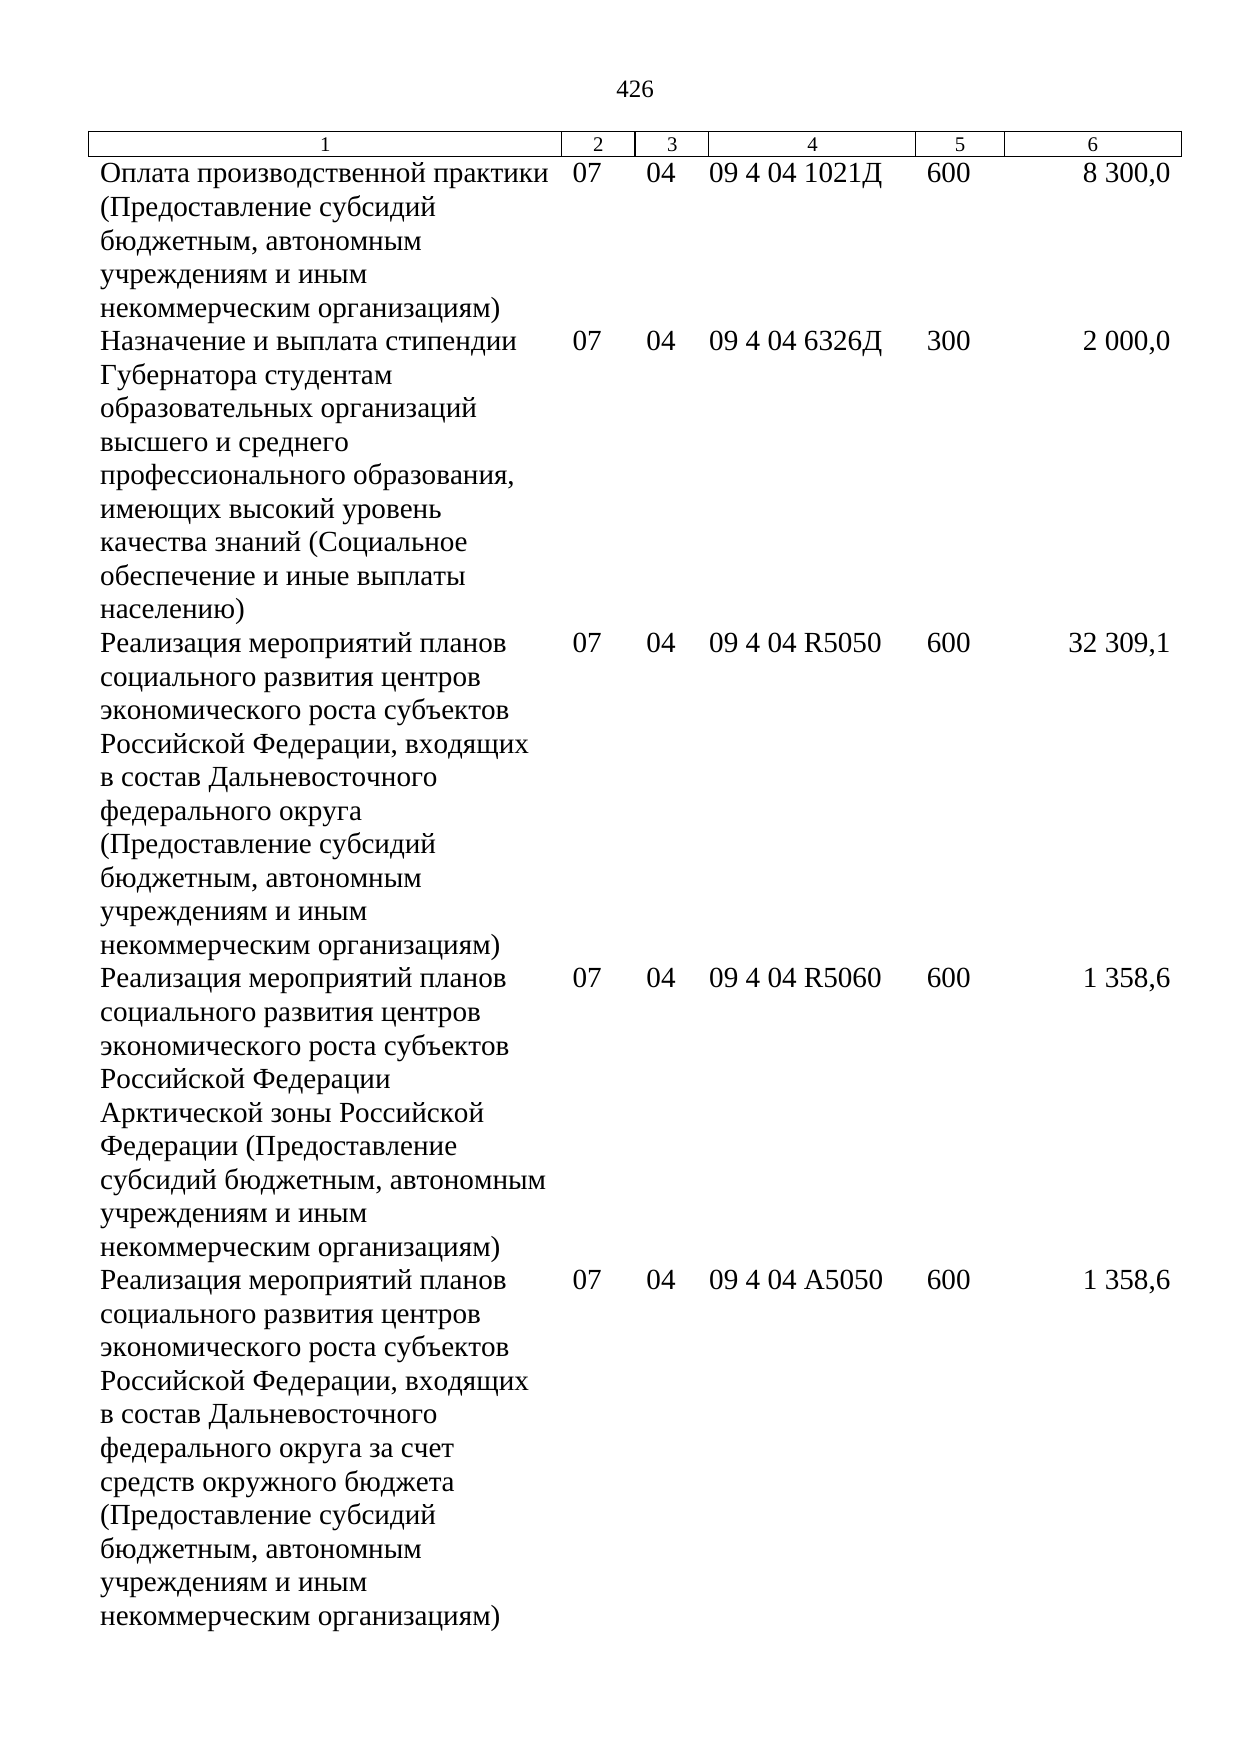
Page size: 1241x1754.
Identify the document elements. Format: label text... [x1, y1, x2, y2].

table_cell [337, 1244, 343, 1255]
table_header 1 [89, 132, 561, 156]
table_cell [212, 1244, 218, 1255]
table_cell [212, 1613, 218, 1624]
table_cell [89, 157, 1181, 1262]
table_header 3 [636, 132, 708, 156]
table_header 2 [562, 132, 634, 156]
table_header 4 [709, 132, 915, 156]
table_header 6 [1005, 132, 1181, 156]
table_header 5 [916, 132, 1004, 156]
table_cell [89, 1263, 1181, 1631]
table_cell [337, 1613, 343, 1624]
